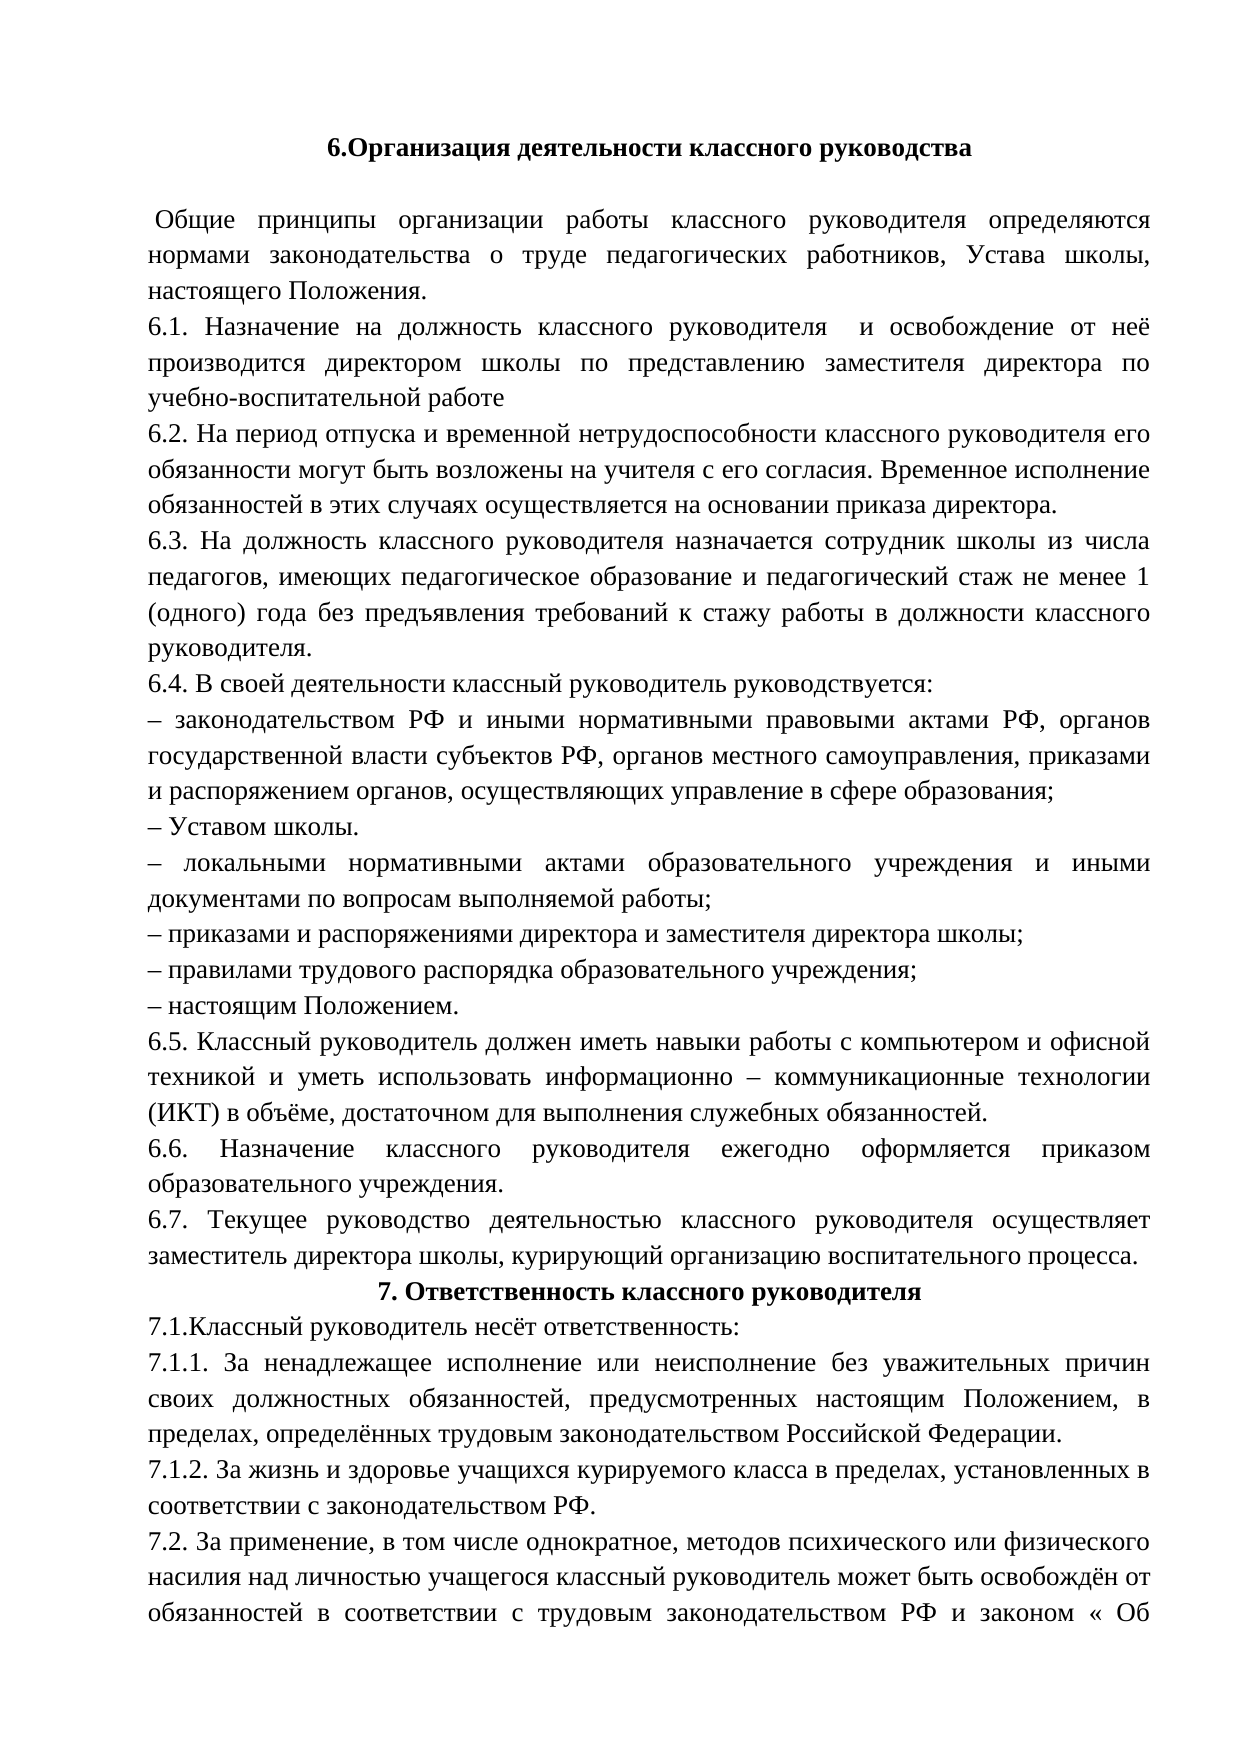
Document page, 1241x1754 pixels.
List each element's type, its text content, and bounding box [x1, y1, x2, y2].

text 6.5. Классный руководитель должен иметь навыки работы с компьютером и офисной техникой и уметь использовать информационно – коммуникационные технологии (ИКТ) в объёме, достаточном для выполнения служебных обязанностей. [148, 1024, 1152, 1127]
text 6.1. Назначение на должность классного руководителя и освобождение от неё производится директором школы по представлению заместителя директора по учебно-воспитательной работе [148, 310, 1152, 413]
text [148, 1525, 1152, 1627]
text – законодательством РФ и иными нормативными правовыми актами РФ, органов государственной власти субъектов РФ, органов местного самоуправления, приказами и распоряжением органов, осуществляющих управление в сфере образования; [148, 703, 1152, 806]
text – приказами и распоряжениями директора и заместителя директора школы; [148, 917, 1152, 948]
text 6.2. На период отпуска и временной нетрудоспособности классного руководителя его обязанности могут быть возложены на учителя с его согласия. Временное исполнение обязанностей в этих случаях осуществляется на основании приказа директора. [148, 417, 1152, 520]
text – настоящим Положением. [148, 989, 1152, 1020]
text – правилами трудового распорядка образовательного учреждения; [148, 953, 1152, 984]
text 6.Организация деятельности классного руководства [148, 131, 1152, 162]
text 7.1.2. За жизнь и здоровье учащихся курируемого класса в пределах, установленных в соответствии с законодательством РФ. [148, 1453, 1152, 1520]
text 6.4. В своей деятельности классный руководитель руководствуется: [148, 667, 1152, 698]
text Общие принципы организации работы классного руководителя определяются нормами законодательства о труде педагогических работников, Устава школы, настоящего Положения. [148, 203, 1152, 305]
text 6.7. Текущее руководство деятельностью классного руководителя осуществляет заместитель директора школы, курирующий организацию воспитательного процесса. [148, 1203, 1152, 1270]
text 7.1.1. За ненадлежащее исполнение или неисполнение без уважительных причин своих должностных обязанностей, предусмотренных настоящим Положением, в пределах, определённых трудовым законодательством Российской Федерации. [148, 1346, 1152, 1449]
text 6.3. На должность классного руководителя назначается сотрудник школы из числа педагогов, имеющих педагогическое образование и педагогический стаж не менее 1 (одного) года без предъявления требований к стажу работы в должности классного руководителя. [148, 524, 1152, 663]
text – Уставом школы. [148, 810, 1152, 841]
text 6.6. Назначение классного руководителя ежегодно оформляется приказом образовательного учреждения. [148, 1132, 1152, 1199]
text 7. Ответственность классного руководителя [148, 1275, 1152, 1306]
text – локальными нормативными актами образовательного учреждения и иными документами по вопросам выполняемой работы; [148, 846, 1152, 913]
text 7.1.Классный руководитель несёт ответственность: [148, 1310, 1152, 1342]
